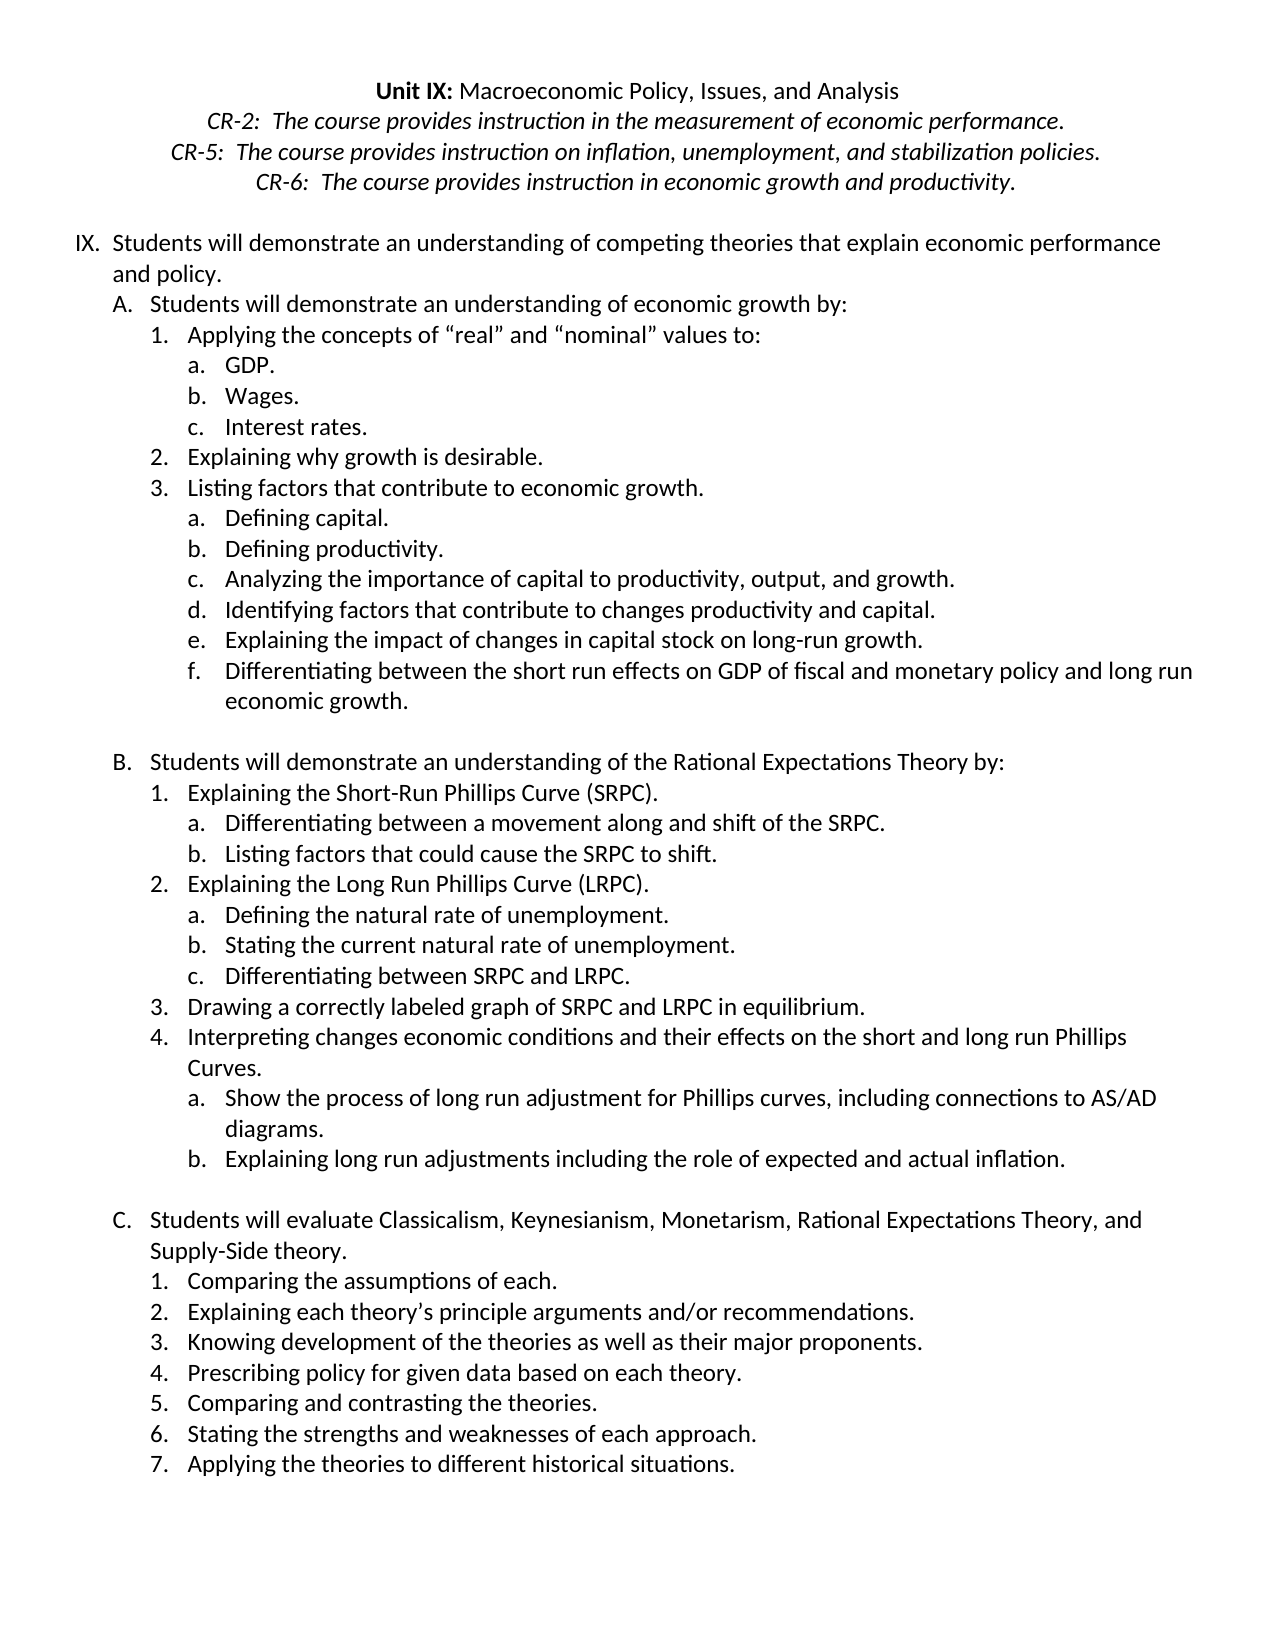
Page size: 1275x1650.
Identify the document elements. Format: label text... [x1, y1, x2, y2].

list Prescribing policy for given data based on each theory. [150, 1357, 1200, 1387]
list Comparing the assumptions of each. [150, 1265, 1200, 1296]
text Unit IX: Macroeconomic Policy, Issues, and Analysis [75, 75, 1200, 106]
text CR-5: The course provides instruction on inflation, unemployment, and stabilization policies. [75, 136, 1200, 167]
list Applying the concepts of “real” and “nominal” values to: [150, 319, 1200, 350]
list Explaining each theory’s principle arguments and/or recommendations. [150, 1296, 1200, 1326]
text CR-6: The course provides instruction in economic growth and productivity. [75, 167, 1200, 197]
list Stating the strengths and weaknesses of each approach. [150, 1418, 1200, 1448]
list Listing factors that could cause the SRPC to shift. [187, 838, 1200, 868]
list Interpreting changes economic conditions and their effects on the short and long run Phillips Curves. [150, 1021, 1200, 1082]
list Interest rates. [187, 411, 1200, 441]
list Explaining the impact of changes in capital stock on long-run growth. [187, 624, 1200, 655]
list Defining the natural rate of unemployment. [187, 899, 1200, 929]
text CR-2: The course provides instruction in the measurement of economic performance. [75, 106, 1200, 136]
list Comparing and contrasting the theories. [150, 1387, 1200, 1418]
list Show the process of long run adjustment for Phillips curves, including connections to AS/AD diagrams. [187, 1082, 1200, 1143]
list Listing factors that contribute to economic growth. [150, 472, 1200, 502]
list Defining capital. [187, 502, 1200, 533]
list Students will demonstrate an understanding of competing theories that explain economic performance and policy. [75, 228, 1200, 289]
list Explaining the Long Run Phillips Curve (LRPC). [150, 868, 1200, 899]
list Students will evaluate Classicalism, Keynesianism, Monetarism, Rational Expectations Theory, and Supply-Side theory. [112, 1204, 1200, 1265]
list Stating the current natural rate of unemployment. [187, 929, 1200, 960]
list Explaining why growth is desirable. [150, 441, 1200, 472]
list Explaining the Short-Run Phillips Curve (SRPC). [150, 777, 1200, 807]
list Knowing development of the theories as well as their major proponents. [150, 1326, 1200, 1357]
list GDP. [187, 350, 1200, 380]
list Defining productivity. [187, 533, 1200, 563]
list Explaining long run adjustments including the role of expected and actual inflation. [187, 1143, 1200, 1174]
list Drawing a correctly labeled graph of SRPC and LRPC in equilibrium. [150, 991, 1200, 1021]
list Identifying factors that contribute to changes productivity and capital. [187, 594, 1200, 624]
list Students will demonstrate an understanding of economic growth by: [112, 289, 1200, 319]
list Differentiating between the short run effects on GDP of fiscal and monetary policy and long run economic growth. [187, 655, 1200, 716]
list Wages. [187, 380, 1200, 411]
list Applying the theories to different historical situations. [150, 1448, 1200, 1479]
list Analyzing the importance of capital to productivity, output, and growth. [187, 563, 1200, 594]
list Students will demonstrate an understanding of the Rational Expectations Theory by: [112, 746, 1200, 777]
list Differentiating between SRPC and LRPC. [187, 960, 1200, 991]
list Differentiating between a movement along and shift of the SRPC. [187, 807, 1200, 838]
